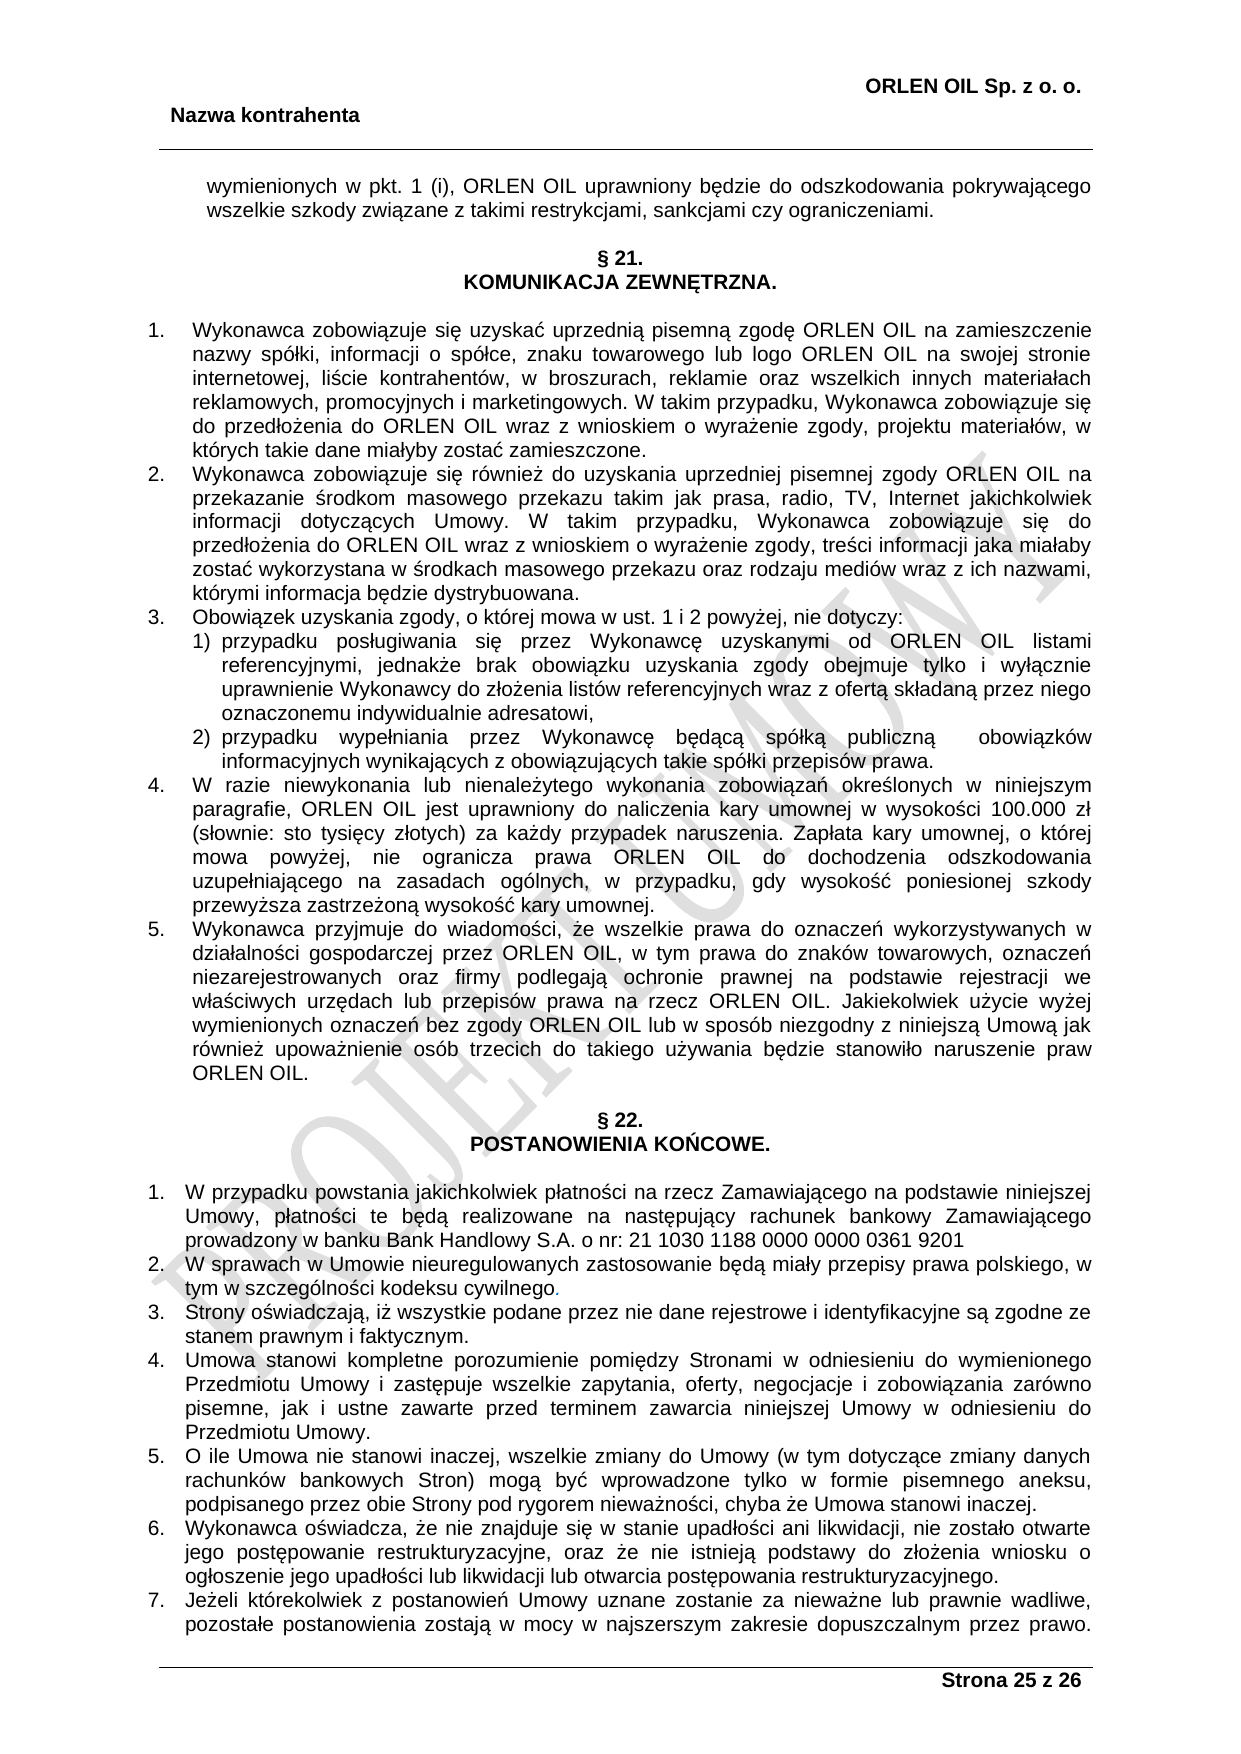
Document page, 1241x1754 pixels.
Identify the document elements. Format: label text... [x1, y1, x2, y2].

list Obowiązek uzyskania zgody, o której mowa w ust. 1 i 2 powyżej, nie dotyczy: [148, 605, 1093, 629]
list Strony oświadczają, iż wszystkie podane przez nie dane rejestrowe i identyfikacyjne są zgodne ze stanem prawnym i faktycznym. [148, 1300, 1093, 1348]
text § 22. [148, 1108, 1093, 1132]
list KOMUNIKACJA ZEWNĘTRZNA. [148, 270, 1093, 294]
list W razie niewykonania lub nienależytego wykonania zobowiązań określonych w niniejszym paragrafie, ORLEN OIL jest uprawniony do naliczenia kary umownej w wysokości 100.000 zł (słownie: sto tysięcy złotych) za każdy przypadek naruszenia. Zapłata kary umownej, o której mowa powyżej, nie ogranicza prawa ORLEN OIL do dochodzenia odszkodowania uzupełniającego na zasadach ogólnych, w przypadku, gdy wysokość poniesionej szkody przewyższa zastrzeżoną wysokość kary umownej. [148, 773, 1093, 917]
list przypadku posługiwania się przez Wykonawcę uzyskanymi od ORLEN OIL listami referencyjnymi, jednakże brak obowiązku uzyskania zgody obejmuje tylko i wyłącznie uprawnienie Wykonawcy do złożenia listów referencyjnych wraz z ofertą składaną przez niego oznaczonemu indywidualnie adresatowi, [192, 629, 1093, 725]
list W przypadku powstania jakichkolwiek płatności na rzecz Zamawiającego na podstawie niniejszej Umowy, płatności te będą realizowane na następujący rachunek bankowy Zamawiającego prowadzony w banku Bank Handlowy S.A. o nr: 21 1030 1188 0000 0000 0361 9201 [148, 1180, 1093, 1252]
list O ile Umowa nie stanowi inaczej, wszelkie zmiany do Umowy (w tym dotyczące zmiany danych rachunków bankowych Stron) mogą być wprowadzone tylko w formie pisemnego aneksu, podpisanego przez obie Strony pod rygorem nieważności, chyba że Umowa stanowi inaczej. [148, 1444, 1093, 1516]
list przypadku wypełniania przez Wykonawcę będącą spółką publiczną obowiązków informacyjnych wynikających z obowiązujących takie spółki przepisów prawa. [192, 725, 1093, 773]
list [148, 174, 1093, 222]
subtitle POSTANOWIENIA KOŃCOWE. [148, 1132, 1093, 1156]
list W sprawach w Umowie nieuregulowanych zastosowanie będą miały przepisy prawa polskiego, w tym w szczególności kodeksu cywilnego. [148, 1252, 1093, 1300]
list Umowa stanowi kompletne porozumienie pomiędzy Stronami w odniesieniu do wymienionego Przedmiotu Umowy i zastępuje wszelkie zapytania, oferty, negocjacje i zobowiązania zarówno pisemne, jak i ustne zawarte przed terminem zawarcia niniejszej Umowy w odniesieniu do Przedmiotu Umowy. [148, 1348, 1093, 1444]
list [148, 1587, 1093, 1635]
list § 21. [148, 246, 1093, 270]
list Wykonawca przyjmuje do wiadomości, że wszelkie prawa do oznaczeń wykorzystywanych w działalności gospodarczej przez ORLEN OIL, w tym prawa do znaków towarowych, oznaczeń niezarejestrowanych oraz firmy podlegają ochronie prawnej na podstawie rejestracji we właściwych urzędach lub przepisów prawa na rzecz ORLEN OIL. Jakiekolwiek użycie wyżej wymienionych oznaczeń bez zgody ORLEN OIL lub w sposób niezgodny z niniejszą Umową jak również upoważnienie osób trzecich do takiego używania będzie stanowiło naruszenie praw ORLEN OIL. [148, 917, 1093, 1084]
list Wykonawca oświadcza, że nie znajduje się w stanie upadłości ani likwidacji, nie zostało otwarte jego postępowanie restrukturyzacyjne, oraz że nie istnieją podstawy do złożenia wniosku o ogłoszenie jego upadłości lub likwidacji lub otwarcia postępowania restrukturyzacyjnego. [148, 1516, 1093, 1587]
list Wykonawca zobowiązuje się uzyskać uprzednią pisemną zgodę ORLEN OIL na zamieszczenie nazwy spółki, informacji o spółce, znaku towarowego lub logo ORLEN OIL na swojej stronie internetowej, liście kontrahentów, w broszurach, reklamie oraz wszelkich innych materiałach reklamowych, promocyjnych i marketingowych. W takim przypadku, Wykonawca zobowiązuje się do przedłożenia do ORLEN OIL wraz z wnioskiem o wyrażenie zgody, projektu materiałów, w których takie dane miałyby zostać zamieszczone. [148, 318, 1093, 461]
list Wykonawca zobowiązuje się również do uzyskania uprzedniej pisemnej zgody ORLEN OIL na przekazanie środkom masowego przekazu takim jak prasa, radio, TV, Internet jakichkolwiek informacji dotyczących Umowy. W takim przypadku, Wykonawca zobowiązuje się do przedłożenia do ORLEN OIL wraz z wnioskiem o wyrażenie zgody, treści informacji jaka miałaby zostać wykorzystana w środkach masowego przekazu oraz rodzaju mediów wraz z ich nazwami, którymi informacja będzie dystrybuowana. [148, 461, 1093, 605]
